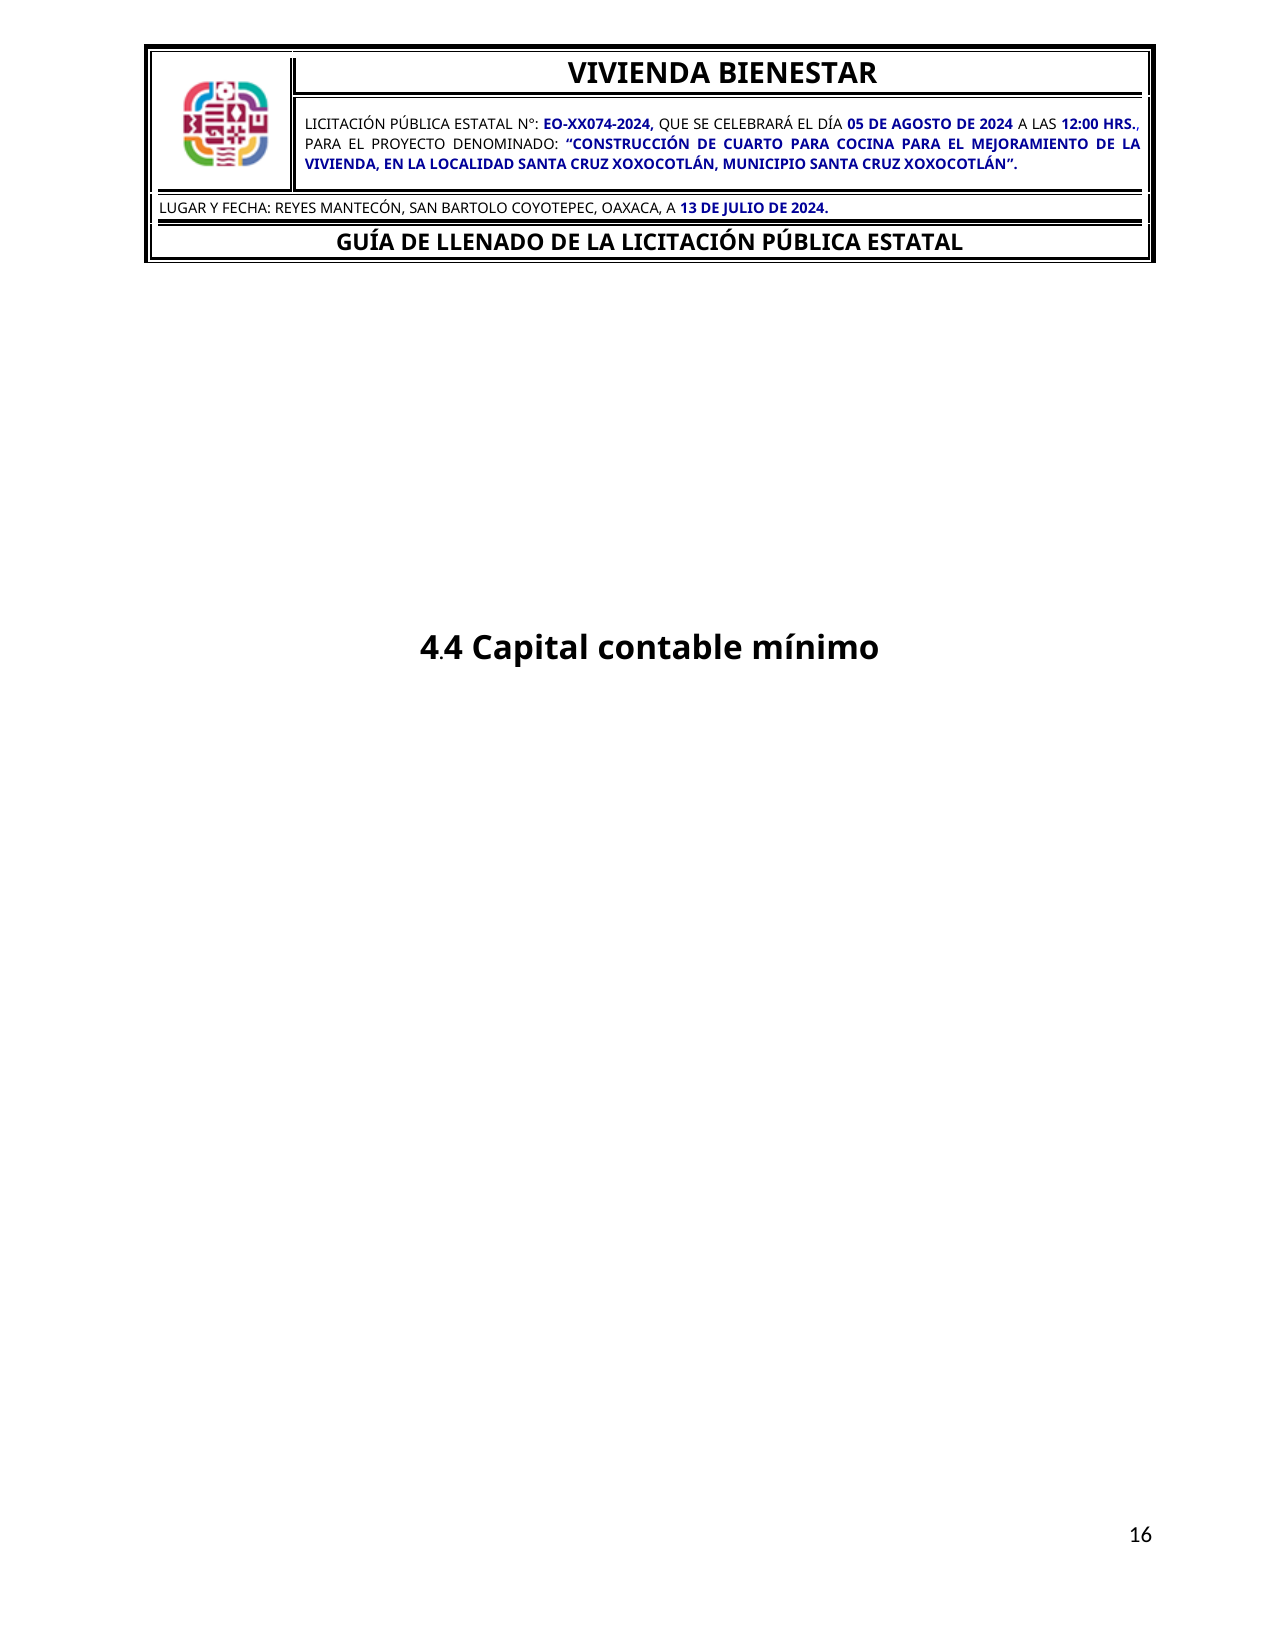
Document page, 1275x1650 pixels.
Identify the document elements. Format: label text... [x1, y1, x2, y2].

text 4.4 Capital contable mínimo [148, 623, 1152, 669]
picture [172, 73, 279, 172]
